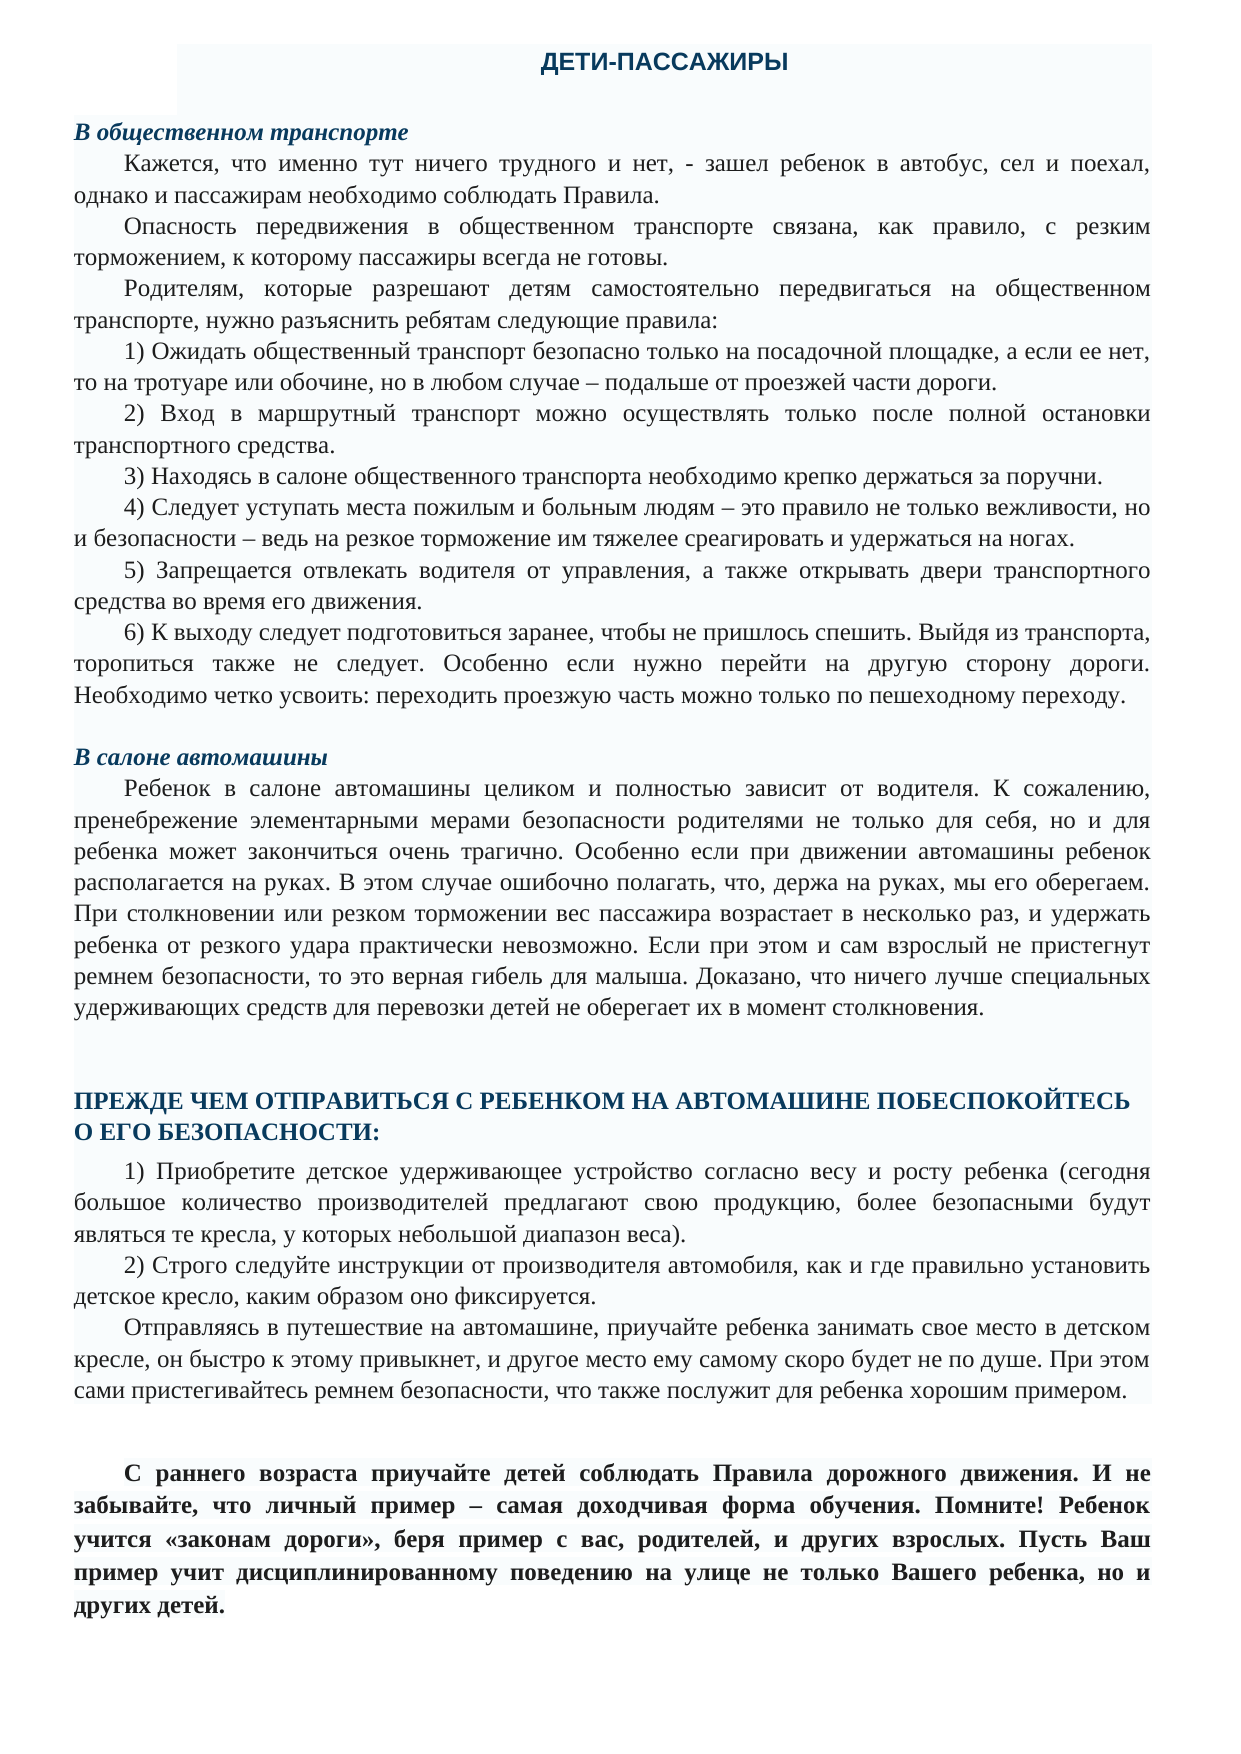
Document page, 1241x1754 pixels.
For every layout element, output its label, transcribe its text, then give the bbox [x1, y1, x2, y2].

text 5) Запрещается отвлекать водителя от управления, а также открывать двери транспортного средства во время его движения. [74, 552, 1152, 615]
text 4) Следует уступать места пожилым и больным людям – это правило не только вежливости, но и безопасности – ведь на резкое торможение им тяжелее среагировать и удержаться на ногах. [74, 490, 1152, 552]
text Родителям, которые разрешают детям самостоятельно передвигаться на общественном транспорте, нужно разъяснить ребятам следующие правила: [74, 271, 1152, 333]
text 2) Вход в маршрутный транспорт можно осуществлять только после полной остановки транспортного средства. [74, 396, 1152, 458]
subtitle В салоне автомашины [74, 740, 1152, 771]
text 6) К выходу следует подготовиться заранее, чтобы не пришлось спешить. Выйдя из транспорта, торопиться также не следует. Особенно если нужно перейти на другую сторону дороги. Необходимо четко усвоить: переходить проезжую часть можно только по пешеходному переходу. [74, 615, 1152, 708]
text С раннего возраста приучайте детей соблюдать Правила дорожного движения. И не забывайте, что личный пример – самая доходчивая форма обучения. Помните! Ребенок учится «законам дороги», беря пример с вас, родителей, и других взрослых. Пусть Ваш пример учит дисциплинированному поведению на улице не только Вашего ребенка, но и других детей. [74, 1458, 1152, 1491]
text Ребенок в салоне автомашины целиком и полностью зависит от водителя. К сожалению, пренебрежение элементарными мерами безопасности родителями не только для себя, но и для ребенка может закончиться очень трагично. Особенно если при движении автомашины ребенок располагается на руках. В этом случае ошибочно полагать, что, держа на руках, мы его оберегаем. При столкновении или резком торможении вес пассажира возрастает в несколько раз, и удержать ребенка от резкого удара практически невозможно. Если при этом и сам взрослый не пристегнут ремнем безопасности, то это верная гибель для малыша. Доказано, что ничего лучше специальных удерживающих средств для перевозки детей не оберегает их в момент столкновения. [74, 771, 1152, 1021]
text 1) Приобретите детское удерживающее устройство согласно весу и росту ребенка (сегодня большое количество производителей предлагают свою продукцию, более безопасными будут являться те кресла, у которых небольшой диапазон веса). [74, 1154, 1152, 1247]
text 1) Ожидать общественный транспорт безопасно только на посадочной площадке, а если ее нет, то на тротуаре или обочине, но в любом случае – подальше от проезжей части дороги. [74, 333, 1152, 396]
text 2) Строго следуйте инструкции от производителя автомобиля, как и где правильно установить детское кресло, каким образом оно фиксируется. [74, 1247, 1152, 1310]
text С раннего возраста приучайте детей соблюдать Правила дорожного движения. И не забывайте, что личный пример – самая доходчивая форма обучения. Помните! Ребенок учится «законам дороги», беря пример с вас, родителей, и других взрослых. Пусть Ваш пример учит дисциплинированному поведению на улице не только Вашего ребенка, но и других детей. [74, 1585, 1152, 1618]
text Отправляясь в путешествие на автомашине, приучайте ребенка занимать свое место в детском кресле, он быстро к этому привыкнет, и другое место ему самому скоро будет не по душе. При этом сами пристегивайтесь ремнем безопасности, что также послужит для ребенка хорошим примером. [74, 1310, 1152, 1404]
text Опасность передвижения в общественном транспорте связана, как правило, с резким торможением, к которому пассажиры всегда не готовы. [74, 208, 1152, 271]
subtitle ПРЕЖДЕ ЧЕМ ОТПРАВИТЬСЯ С РЕБЕНКОМ НА АВТОМАШИНЕ ПОБЕСПОКОЙТЕСЬ О ЕГО БЕЗОПАСНОСТИ: [74, 1083, 1152, 1146]
subtitle В общественном транспорте [74, 115, 1152, 146]
text 3) Находясь в салоне общественного транспорта необходимо крепко держаться за поручни. [74, 458, 1152, 490]
text Кажется, что именно тут ничего трудного и нет, - зашел ребенок в автобус, сел и поехал, однако и пассажирам необходимо соблюдать Правила. [74, 146, 1152, 208]
subtitle ДЕТИ-ПАССАЖИРЫ [177, 44, 1152, 76]
